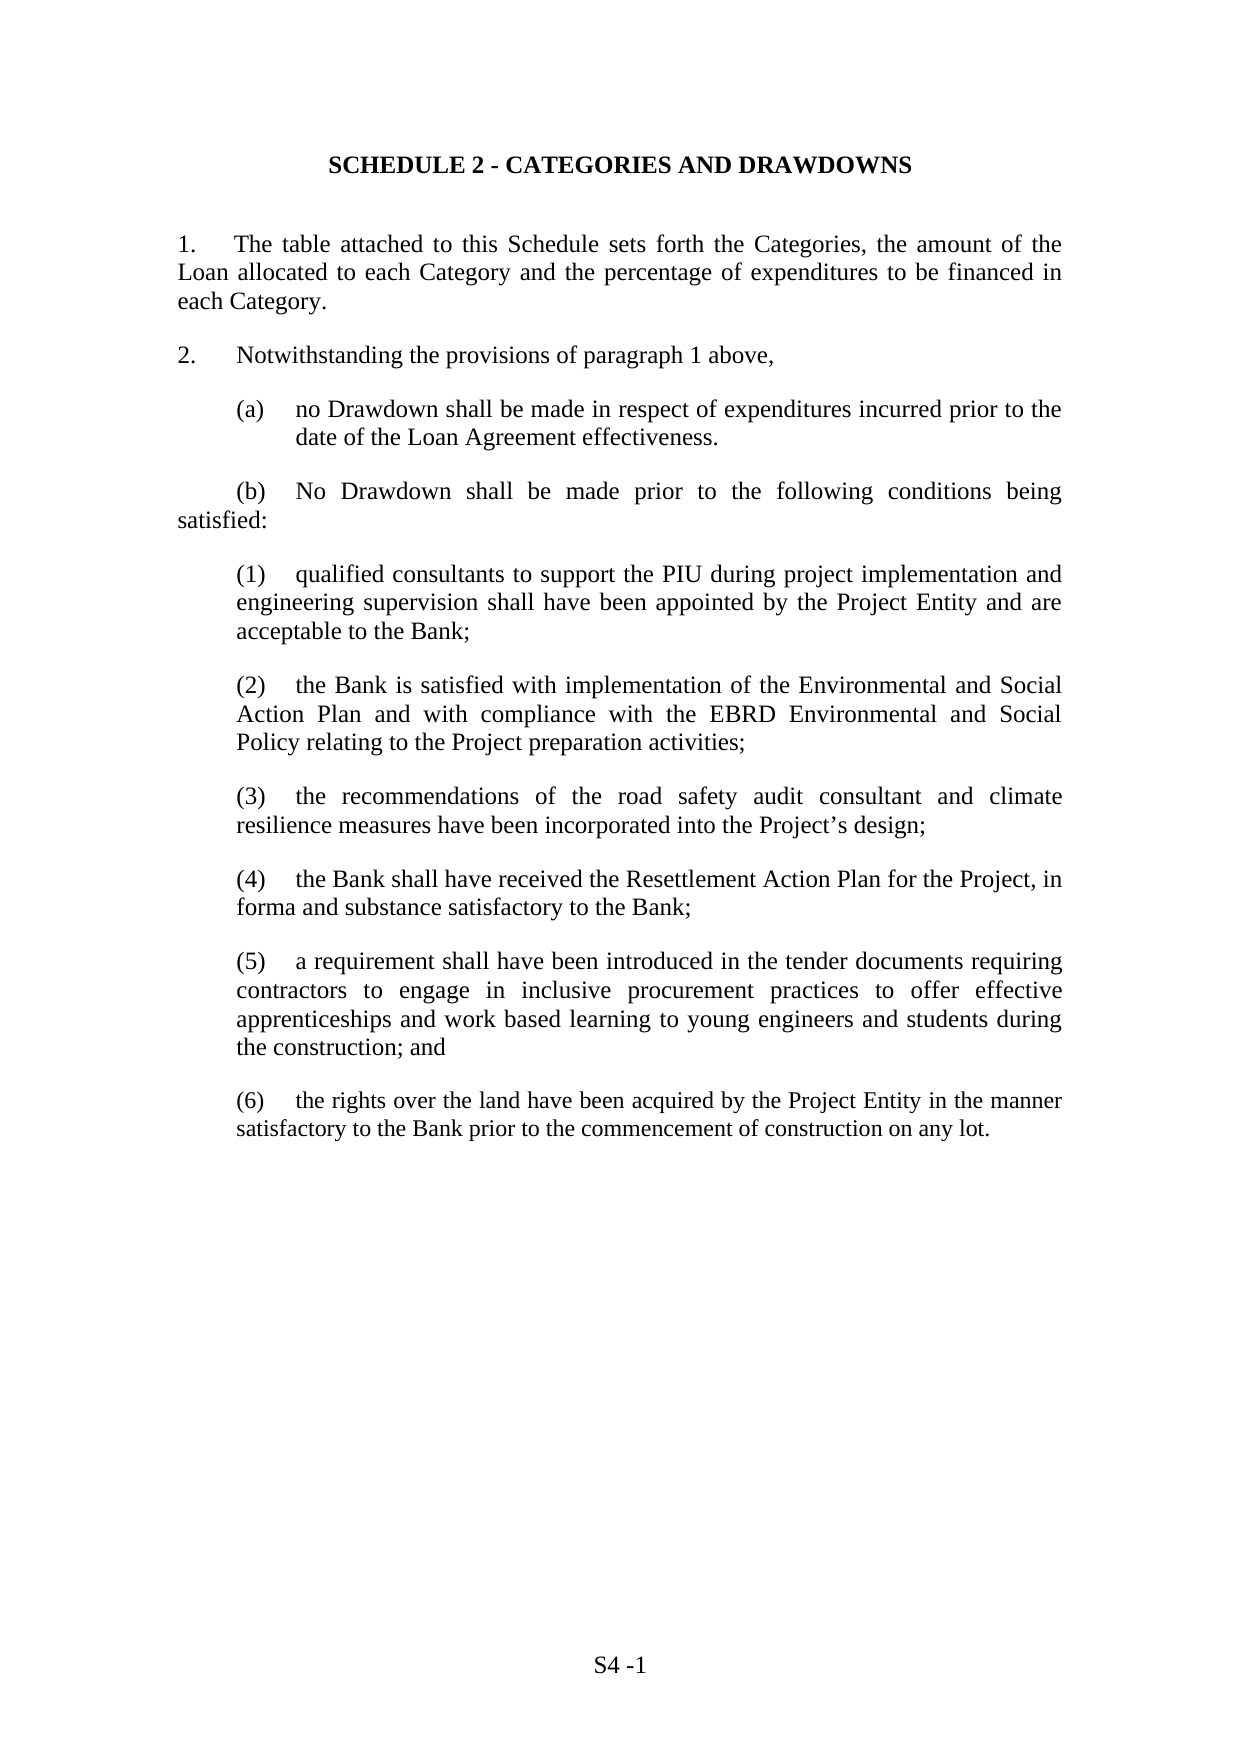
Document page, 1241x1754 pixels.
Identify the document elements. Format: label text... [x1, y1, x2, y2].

text (1) qualified consultants to support the PIU during project implementation and engineering supervision shall have been appointed by the Project Entity and are acceptable to the Bank; [177, 559, 1063, 645]
text 1. The table attached to this Schedule sets forth the Categories, the amount of the Loan allocated to each Category and the percentage of expenditures to be financed in each Category. [177, 229, 1063, 315]
text 2. Notwithstanding the provisions of paragraph 1 above, [177, 340, 1063, 369]
subtitle SCHEDULE 2 - CATEGORIES AND DRAWDOWNS [177, 150, 1063, 179]
text (b) No Drawdown shall be made prior to the following conditions being satisfied: [177, 476, 1063, 534]
text (3) the recommendations of the road safety audit consultant and climate resilience measures have been incorporated into the Project’s design; [177, 781, 1063, 839]
text (2) the Bank is satisfied with implementation of the Environmental and Social Action Plan and with compliance with the EBRD Environmental and Social Policy relating to the Project preparation activities; [177, 670, 1063, 756]
text (a) no Drawdown shall be made in respect of expenditures incurred prior to the date of the Loan Agreement effectiveness. [177, 394, 1063, 451]
text (6) the rights over the land have been acquired by the Project Entity in the manner satisfactory to the Bank prior to the commencement of construction on any lot. [177, 1086, 1063, 1141]
text (5) a requirement shall have been introduced in the tender documents requiring contractors to engage in inclusive procurement practices to offer effective apprenticeships and work based learning to young engineers and students during the construction; and [177, 946, 1063, 1061]
text (4) the Bank shall have received the Resettlement Action Plan for the Project, in forma and substance satisfactory to the Bank; [177, 864, 1063, 921]
